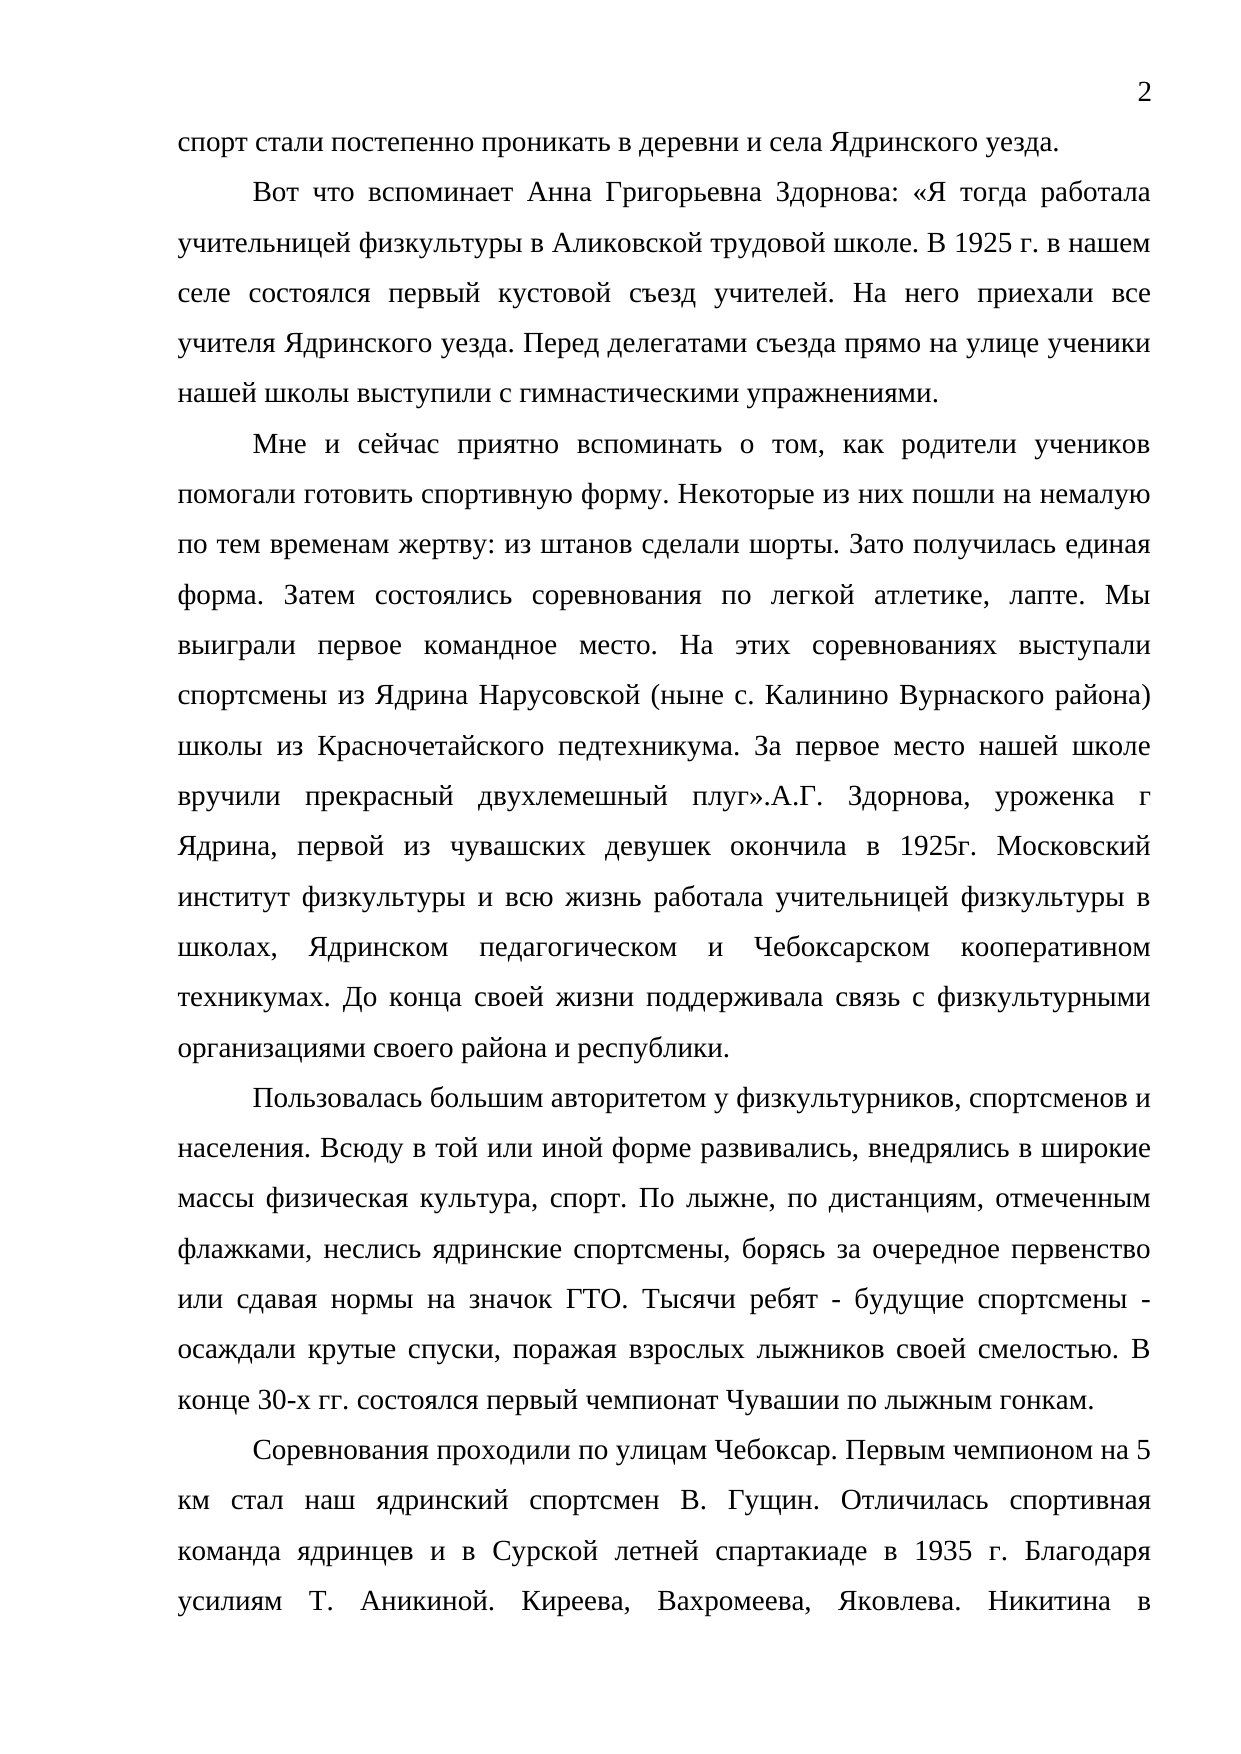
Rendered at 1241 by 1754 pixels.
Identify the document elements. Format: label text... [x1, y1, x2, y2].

text Мне и сейчас приятно вспоминать о том, как родители учеников помогали готовить спортивную форму. Некоторые из них пошли на немалую по тем временам жертву: из штанов сделали шорты. Зато получилась единая форма. Затем состоялись соревнования по легкой атлетике, лапте. Мы выиграли первое командное место. На этих соревнованиях выступали спортсмены из Ядрина Нарусовской (ныне с. Калинино Вурнаского района) школы из Красночетайского педтехникума. За первое место нашей школе вручили прекрасный двухлемешный плуг».А.Г. Здорнова, уроженка г Ядрина, первой из чувашских девушек окончила в 1925г. Московский институт физкультуры и всю жизнь работала учительницей физкультуры в школах, Ядринском педагогическом и Чебоксарском кооперативном техникумах. До конца своей жизни поддерживала связь с физкультурными организациями своего района и республики. [177, 426, 1152, 1063]
text Пользовалась большим авторитетом у физкультурников, спортсменов и населения. Всюду в той или иной форме развивались, внедрялись в широкие массы физическая культура, спорт. По лыжне, по дистанциям, отмеченным флажками, неслись ядринские спортсмены, борясь за очередное первенство или сдавая нормы на значок ГТО. Тысячи ребят - будущие спортсмены - осаждали крутые спуски, поражая взрослых лыжников своей смелостью. В конце 30-х гг. состоялся первый чемпионат Чувашии по лыжным гонкам. [177, 1080, 1152, 1415]
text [177, 124, 1152, 158]
text Вот что вспоминает Анна Григорьевна Здорнова: «Я тогда работала учительницей физкультуры в Аликовской трудовой школе. В 1925 г. в нашем селе состоялся первый кустовой съезд учителей. На него приехали все учителя Ядринского уезда. Перед делегатами съезда прямо на улице ученики нашей школы выступили с гимнастическими упражнениями. [177, 174, 1152, 409]
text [177, 1432, 1152, 1617]
